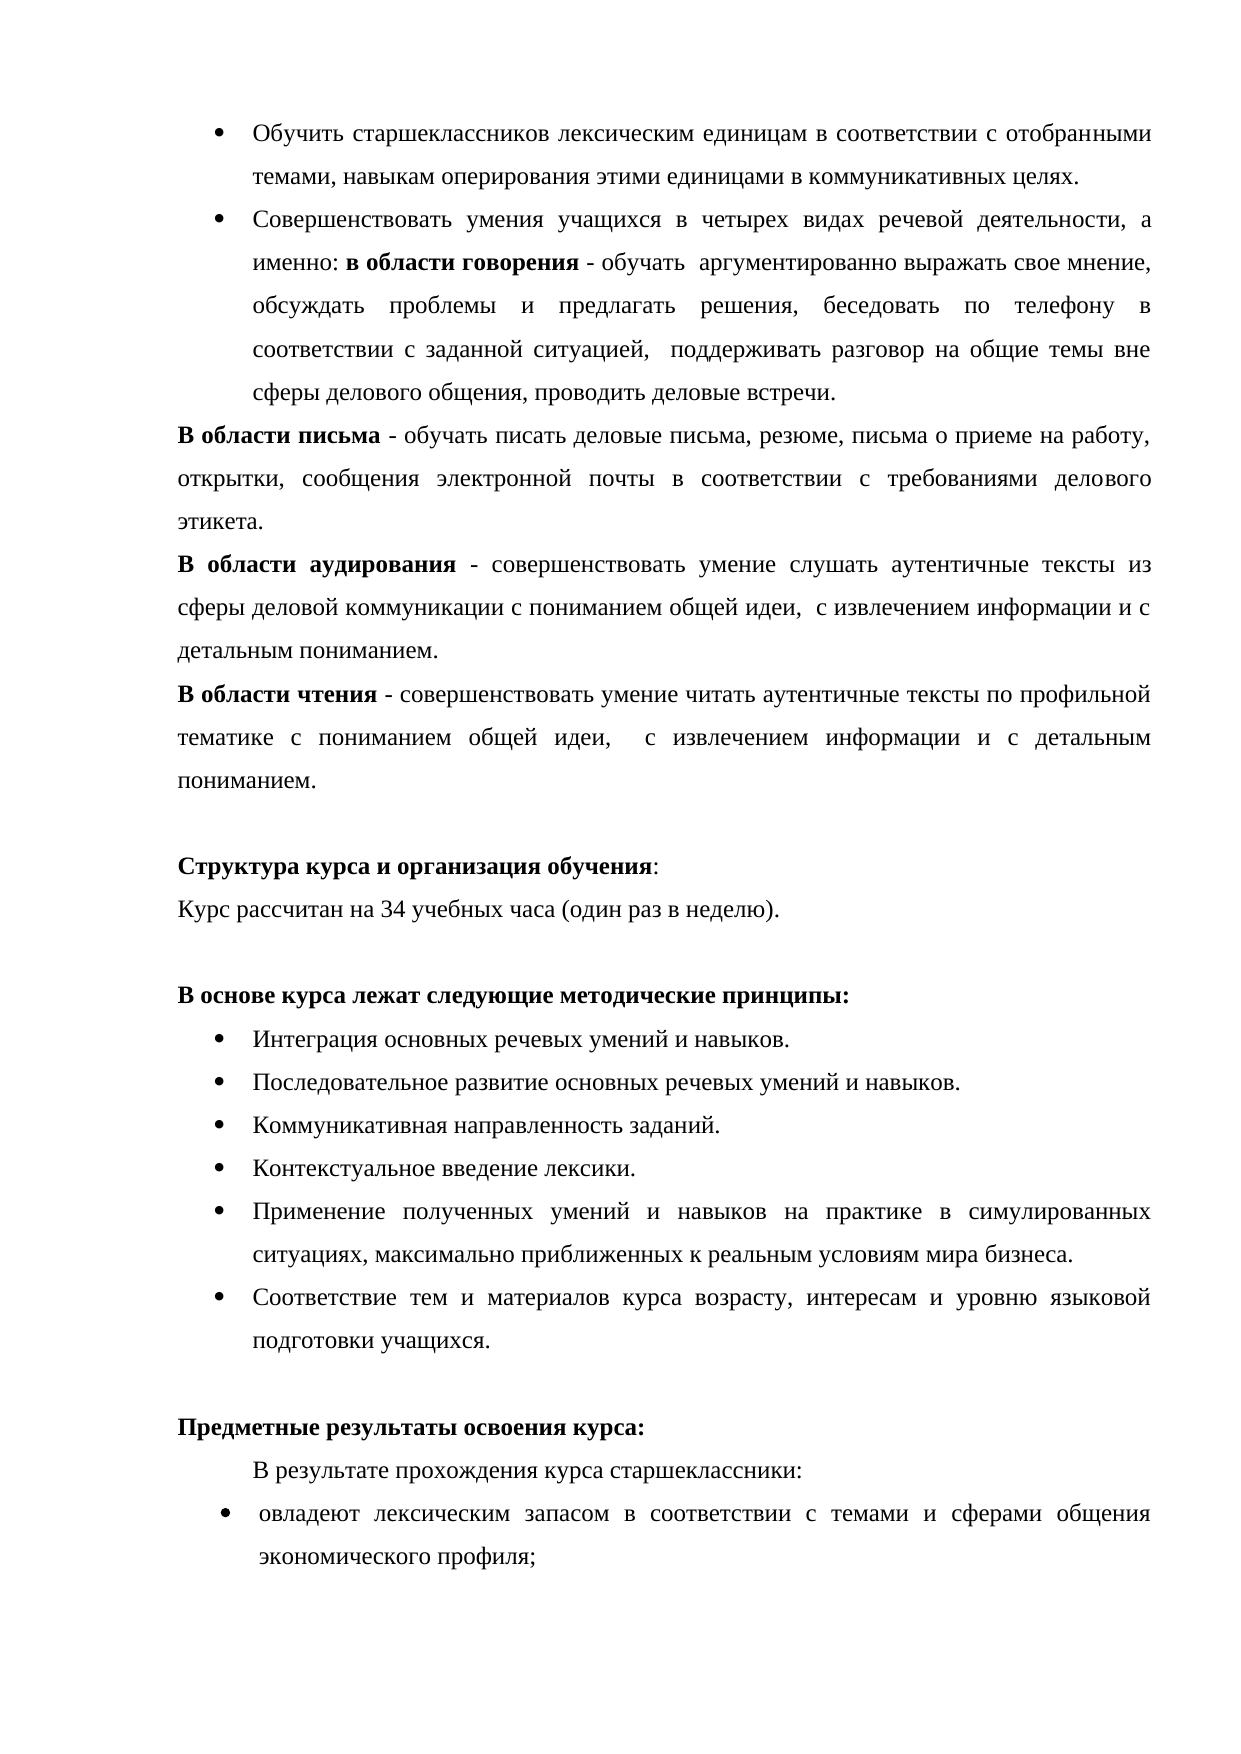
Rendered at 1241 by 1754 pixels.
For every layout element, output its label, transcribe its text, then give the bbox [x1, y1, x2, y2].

list Обучить старшеклассников лексическим единицам в соответствии с отобранными темами, навыкам оперирования этими единицами в коммуникативных целях. [215, 118, 1152, 190]
list Соответствие тем и материалов курса возрасту, интересам и уровню языковой подготовки учащихся. [215, 1282, 1152, 1354]
text Курс рассчитан на 34 учебных часа (один раз в неделю). [177, 894, 1152, 923]
list Коммуникативная направленность заданий. [215, 1110, 1152, 1139]
list Интеграция основных речевых умений и навыков. [215, 1024, 1152, 1052]
text В основе курса лежат следующие методические принципы: [177, 981, 1152, 1009]
text Предметные результаты освоения курса: [177, 1412, 1152, 1441]
list Контекстуальное введение лексики. [215, 1153, 1152, 1182]
text В области письма - обучать писать деловые письма, резюме, письма о приеме на работу, открытки, сообщения электронной почты в соответствии с требованиями делового этикета. [177, 420, 1152, 535]
list овладеют лексическим запасом в соответствии с темами и сферами общения экономического профиля; [221, 1498, 1152, 1570]
list Последовательное развитие основных речевых умений и навыков. [215, 1067, 1152, 1096]
list В результате прохождения курса старшеклассники: [252, 1455, 1152, 1484]
text В области чтения - совершенствовать умение читать аутентичные тексты по профильной тематике с пониманием общей идеи, с извлечением информации и с детальным пониманием. [177, 679, 1152, 794]
text В области аудирования - совершенствовать умение слушать аутентичные тексты из сферы деловой коммуникации с пониманием общей идеи, с извлечением информации и с детальным пониманием. [177, 549, 1152, 664]
list Совершенствовать умения учащихся в четырех видах речевой деятельности, а именно: в области говорения - обучать аргументированно выражать свое мнение, обсуждать проблемы и предлагать решения, беседовать по телефону в соответствии с заданной ситуацией, поддерживать разговор на общие темы вне сферы делового общения, проводить деловые встречи. [215, 204, 1152, 406]
text Структура курса и организация обучения: [177, 851, 1152, 880]
list Применение полученных умений и навыков на практике в симулированных ситуациях, максимально приближенных к реальным условиям мира бизнеса. [215, 1196, 1152, 1268]
